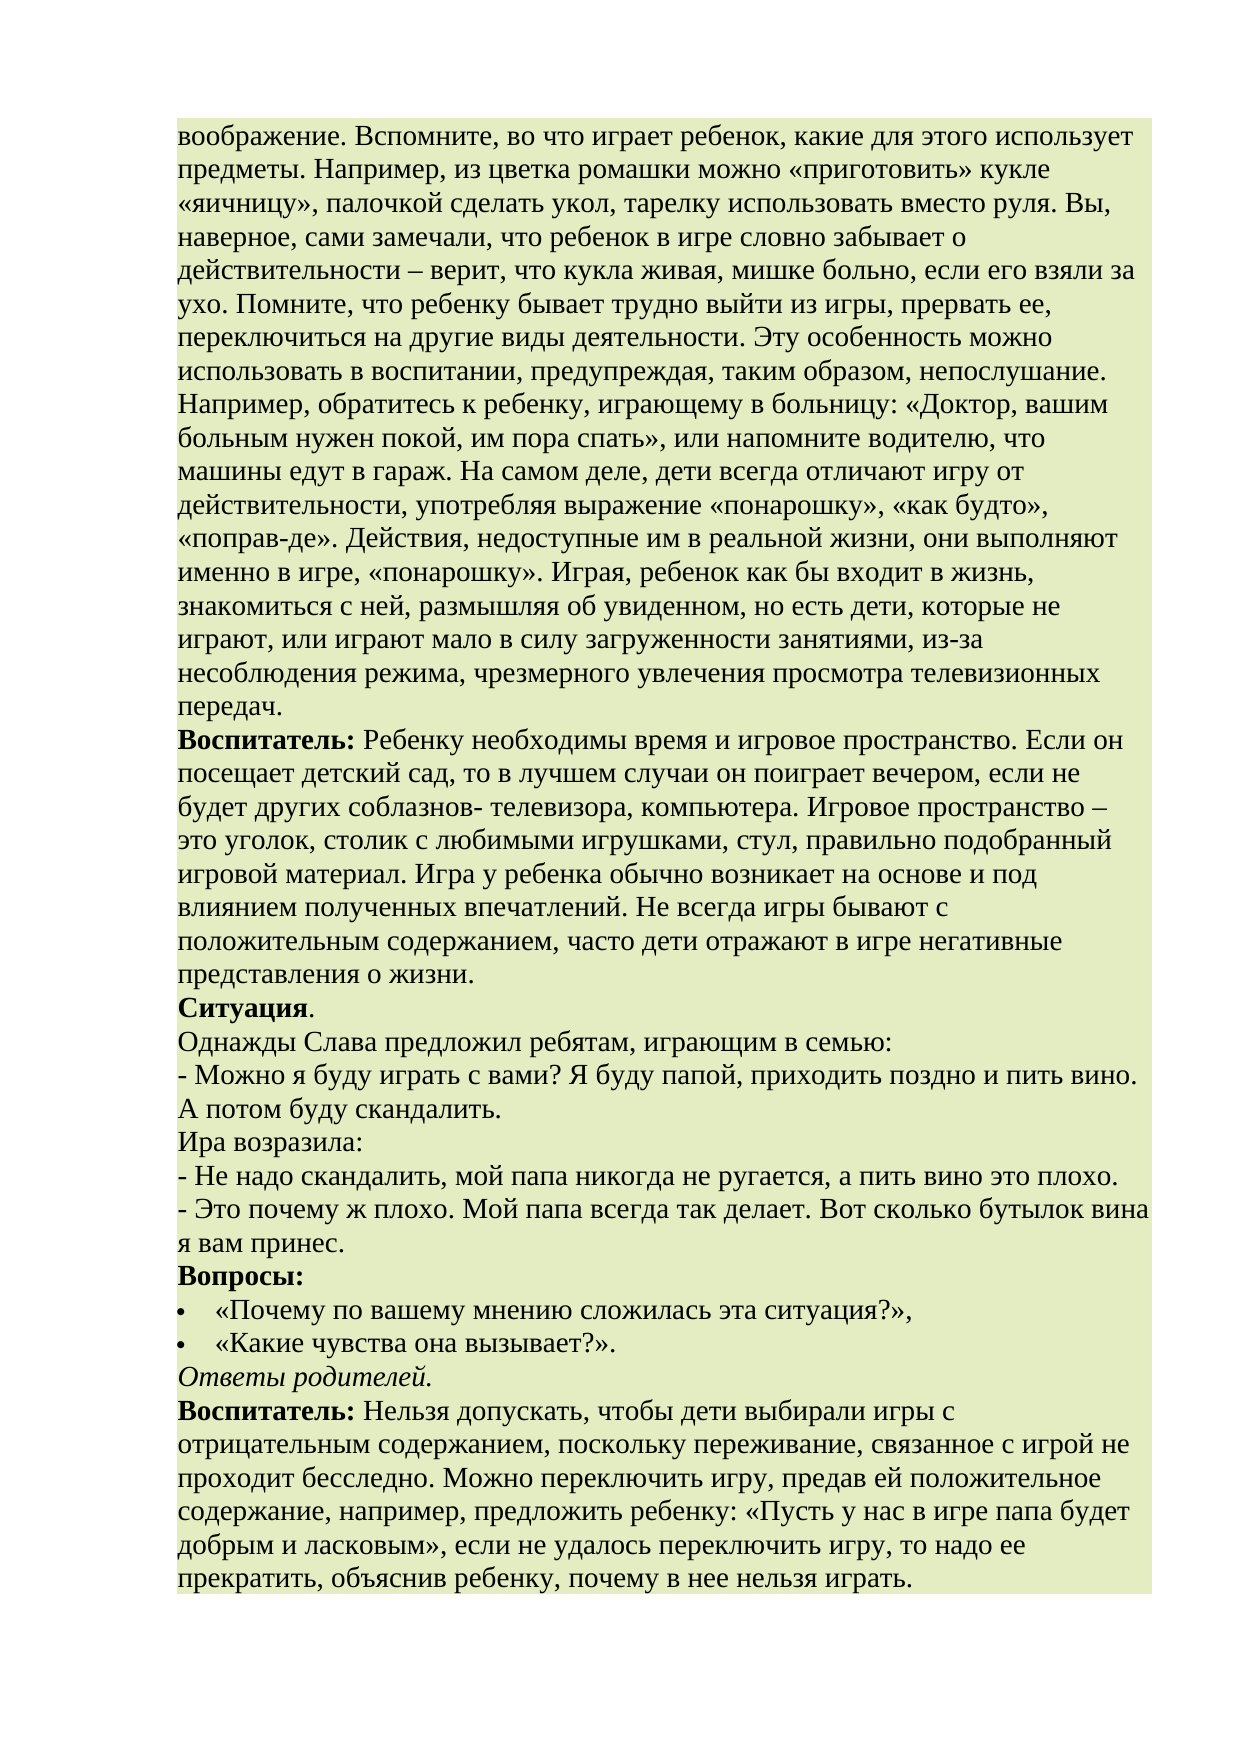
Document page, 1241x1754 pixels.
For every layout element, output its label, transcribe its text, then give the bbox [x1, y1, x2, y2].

text Однажды Слава предложил ребятам, играющим в семью: [177, 1024, 1152, 1057]
text Воспитатель: Нельзя допускать, чтобы дети выбирали игры с отрицательным содержанием, поскольку переживание, связанное с игрой не проходит бесследно. Можно переключить игру, предав ей положительное содержание, например, предложить ребенку: «Пусть у нас в игре папа будет добрым и ласковым», если не удалось переключить игру, то надо ее прекратить, объяснив ребенку, почему в нее нельзя играть. [177, 1393, 1152, 1594]
text Ситуация. [177, 990, 1152, 1024]
list «Какие чувства она вызывает?». [177, 1326, 1152, 1359]
text Воспитатель: Ребенку необходимы время и игровое пространство. Если он посещает детский сад, то в лучшем случаи он поиграет вечером, если не будет других соблазнов- телевизора, компьютера. Игровое пространство – это уголок, столик с любимыми игрушками, стул, правильно подобранный игровой материал. Игра у ребенка обычно возникает на основе и под влиянием полученных впечатлений. Не всегда игры бывают с положительным содержанием, часто дети отражают в игре негативные представления о жизни. [177, 722, 1152, 990]
text - Это почему ж плохо. Мой папа всегда так делает. Вот сколько бутылок вина я вам принес. [177, 1191, 1152, 1258]
text Ответы родителей. [177, 1359, 1152, 1393]
text - Не надо скандалить, мой папа никогда не ругается, а пить вино это плохо. [177, 1158, 1152, 1191]
text Вопросы: [177, 1258, 1152, 1292]
list «Почему по вашему мнению сложилась эта ситуация?», [177, 1292, 1152, 1326]
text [177, 118, 1152, 722]
text - Можно я буду играть с вами? Я буду папой, приходить поздно и пить вино. А потом буду скандалить. [177, 1057, 1152, 1124]
text Ира возразила: [177, 1124, 1152, 1158]
